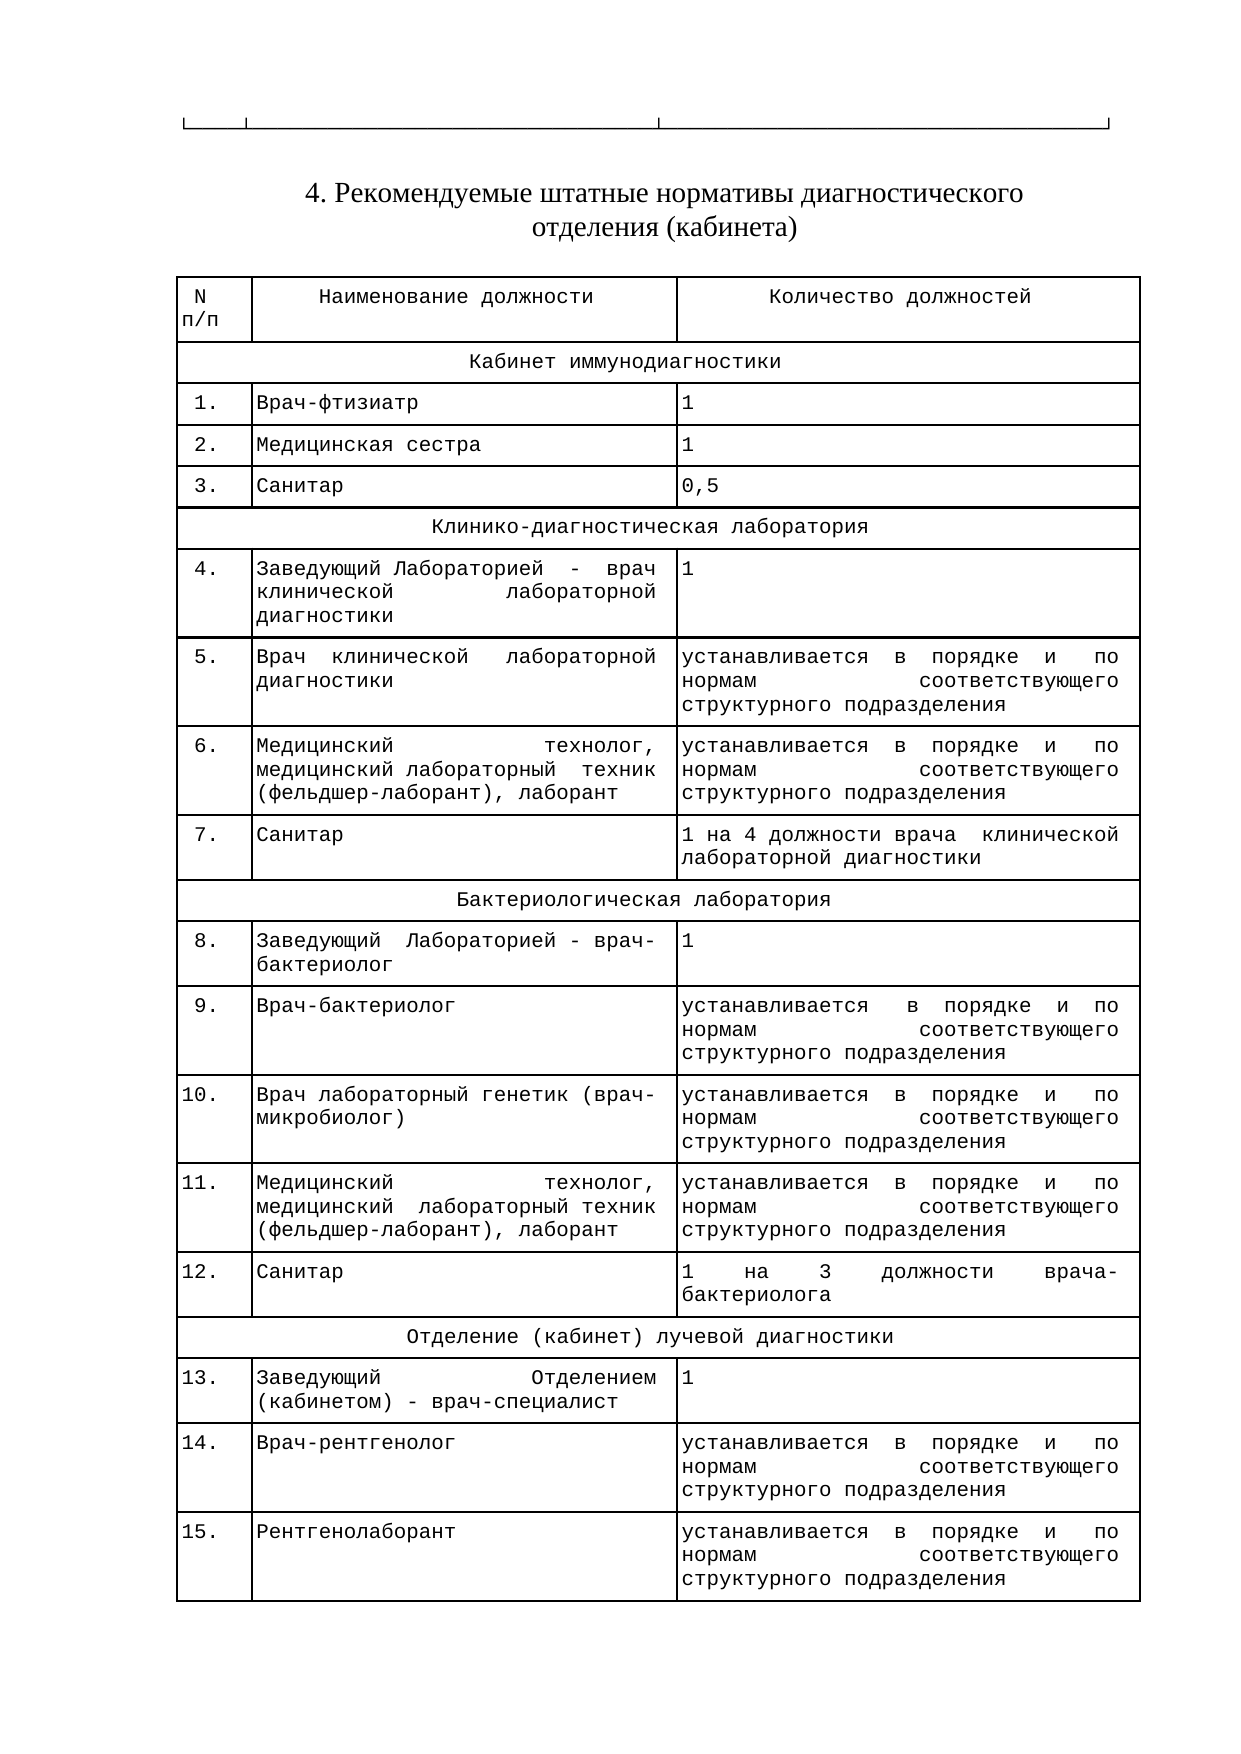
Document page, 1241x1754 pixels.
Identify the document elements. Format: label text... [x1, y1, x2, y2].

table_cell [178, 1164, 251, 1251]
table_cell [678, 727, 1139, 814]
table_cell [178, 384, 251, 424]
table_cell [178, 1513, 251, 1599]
text отделения (кабинета) [177, 209, 1152, 242]
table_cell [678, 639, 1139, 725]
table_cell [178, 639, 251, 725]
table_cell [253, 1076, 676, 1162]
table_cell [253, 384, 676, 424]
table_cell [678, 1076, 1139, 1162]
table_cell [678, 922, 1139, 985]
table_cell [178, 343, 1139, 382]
text └────┴────────────────────────────────┴───────────────────────────────────┘ [177, 118, 1152, 142]
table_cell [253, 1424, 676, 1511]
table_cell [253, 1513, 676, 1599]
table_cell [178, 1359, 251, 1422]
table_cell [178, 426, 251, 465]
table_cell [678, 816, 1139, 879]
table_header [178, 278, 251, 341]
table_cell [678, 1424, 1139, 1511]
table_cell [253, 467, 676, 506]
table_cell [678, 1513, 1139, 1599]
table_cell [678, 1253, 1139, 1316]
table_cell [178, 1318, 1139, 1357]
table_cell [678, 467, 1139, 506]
text 4. Рекомендуемые штатные нормативы диагностического [177, 175, 1152, 209]
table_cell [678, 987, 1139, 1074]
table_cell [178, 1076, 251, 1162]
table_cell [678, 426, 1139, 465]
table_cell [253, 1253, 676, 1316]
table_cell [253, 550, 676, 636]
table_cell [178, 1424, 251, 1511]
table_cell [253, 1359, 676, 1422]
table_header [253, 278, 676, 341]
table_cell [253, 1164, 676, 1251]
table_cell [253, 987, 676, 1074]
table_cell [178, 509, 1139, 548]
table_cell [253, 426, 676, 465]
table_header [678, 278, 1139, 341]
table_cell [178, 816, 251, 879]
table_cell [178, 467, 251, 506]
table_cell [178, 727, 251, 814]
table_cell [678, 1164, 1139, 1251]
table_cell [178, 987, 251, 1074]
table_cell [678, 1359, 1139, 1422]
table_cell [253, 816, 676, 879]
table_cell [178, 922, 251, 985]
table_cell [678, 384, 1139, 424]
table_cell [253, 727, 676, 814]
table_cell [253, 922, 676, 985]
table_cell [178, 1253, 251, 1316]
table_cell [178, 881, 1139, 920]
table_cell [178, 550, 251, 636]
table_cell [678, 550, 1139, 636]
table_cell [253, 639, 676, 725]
